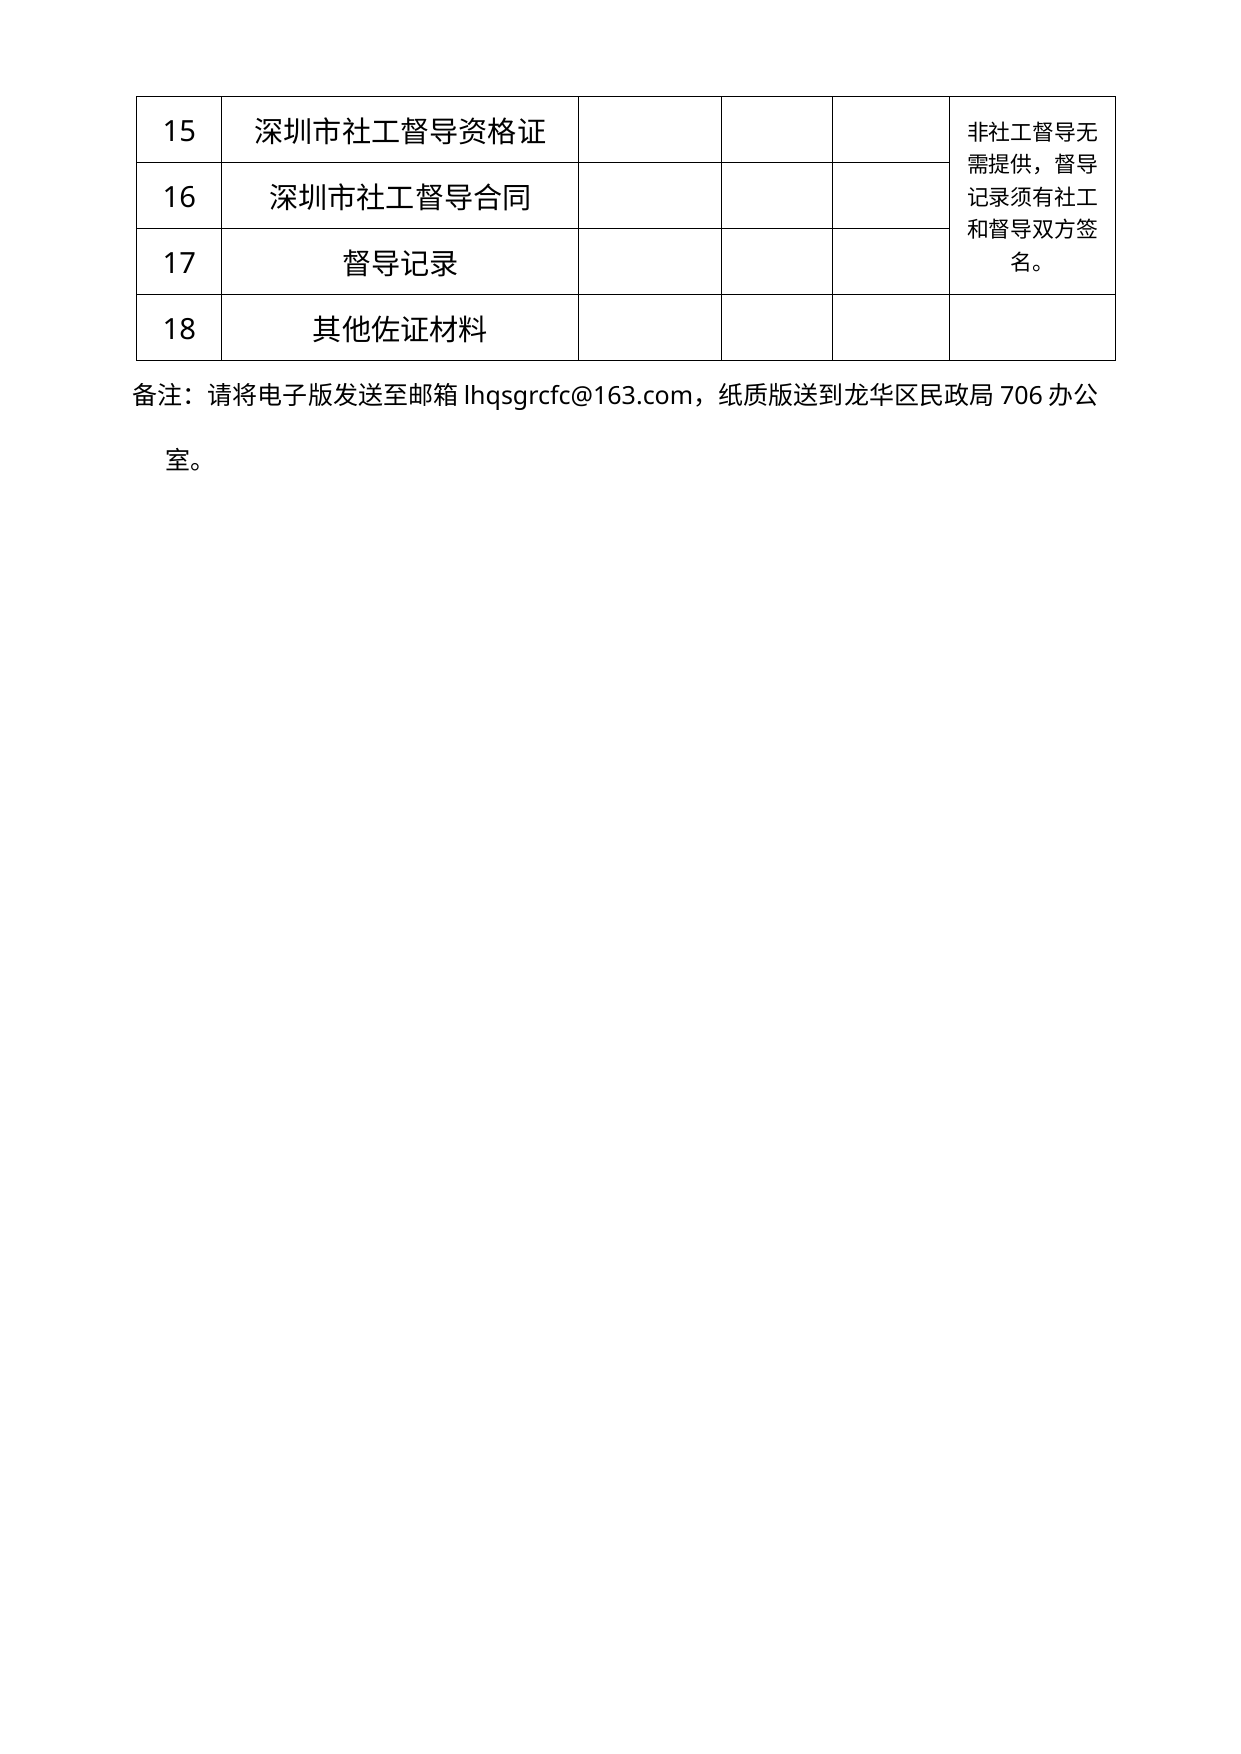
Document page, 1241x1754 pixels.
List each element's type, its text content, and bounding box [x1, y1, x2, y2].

table_cell [722, 229, 832, 294]
table_cell [579, 97, 721, 162]
table_cell [833, 295, 949, 360]
table_cell [579, 295, 721, 360]
table_cell 17 [137, 229, 221, 294]
table_cell [722, 163, 832, 228]
table_cell [950, 295, 1115, 360]
table_cell [833, 97, 949, 162]
table_cell 15 [137, 97, 221, 162]
table_cell 深圳市社工督导合同 [222, 163, 578, 228]
table_cell [722, 295, 832, 360]
table_cell 非社工督导无需提供，督导记录须有社工和督导双方签名。 [950, 97, 1115, 294]
table_cell 16 [137, 163, 221, 228]
table_cell [579, 163, 721, 228]
table_cell [833, 229, 949, 294]
table_cell 18 [137, 295, 221, 360]
table_cell 其他佐证材料 [222, 295, 578, 360]
table_cell [722, 97, 832, 162]
table_cell 督导记录 [222, 229, 578, 294]
table_cell [579, 229, 721, 294]
table_cell [833, 163, 949, 228]
text 备注：请将电子版发送至邮箱lhqsgrcfc@163.com，纸质版送到龙华区民政局706办公室。 [132, 361, 1098, 491]
table_cell 深圳市社工督导资格证 [222, 97, 578, 162]
